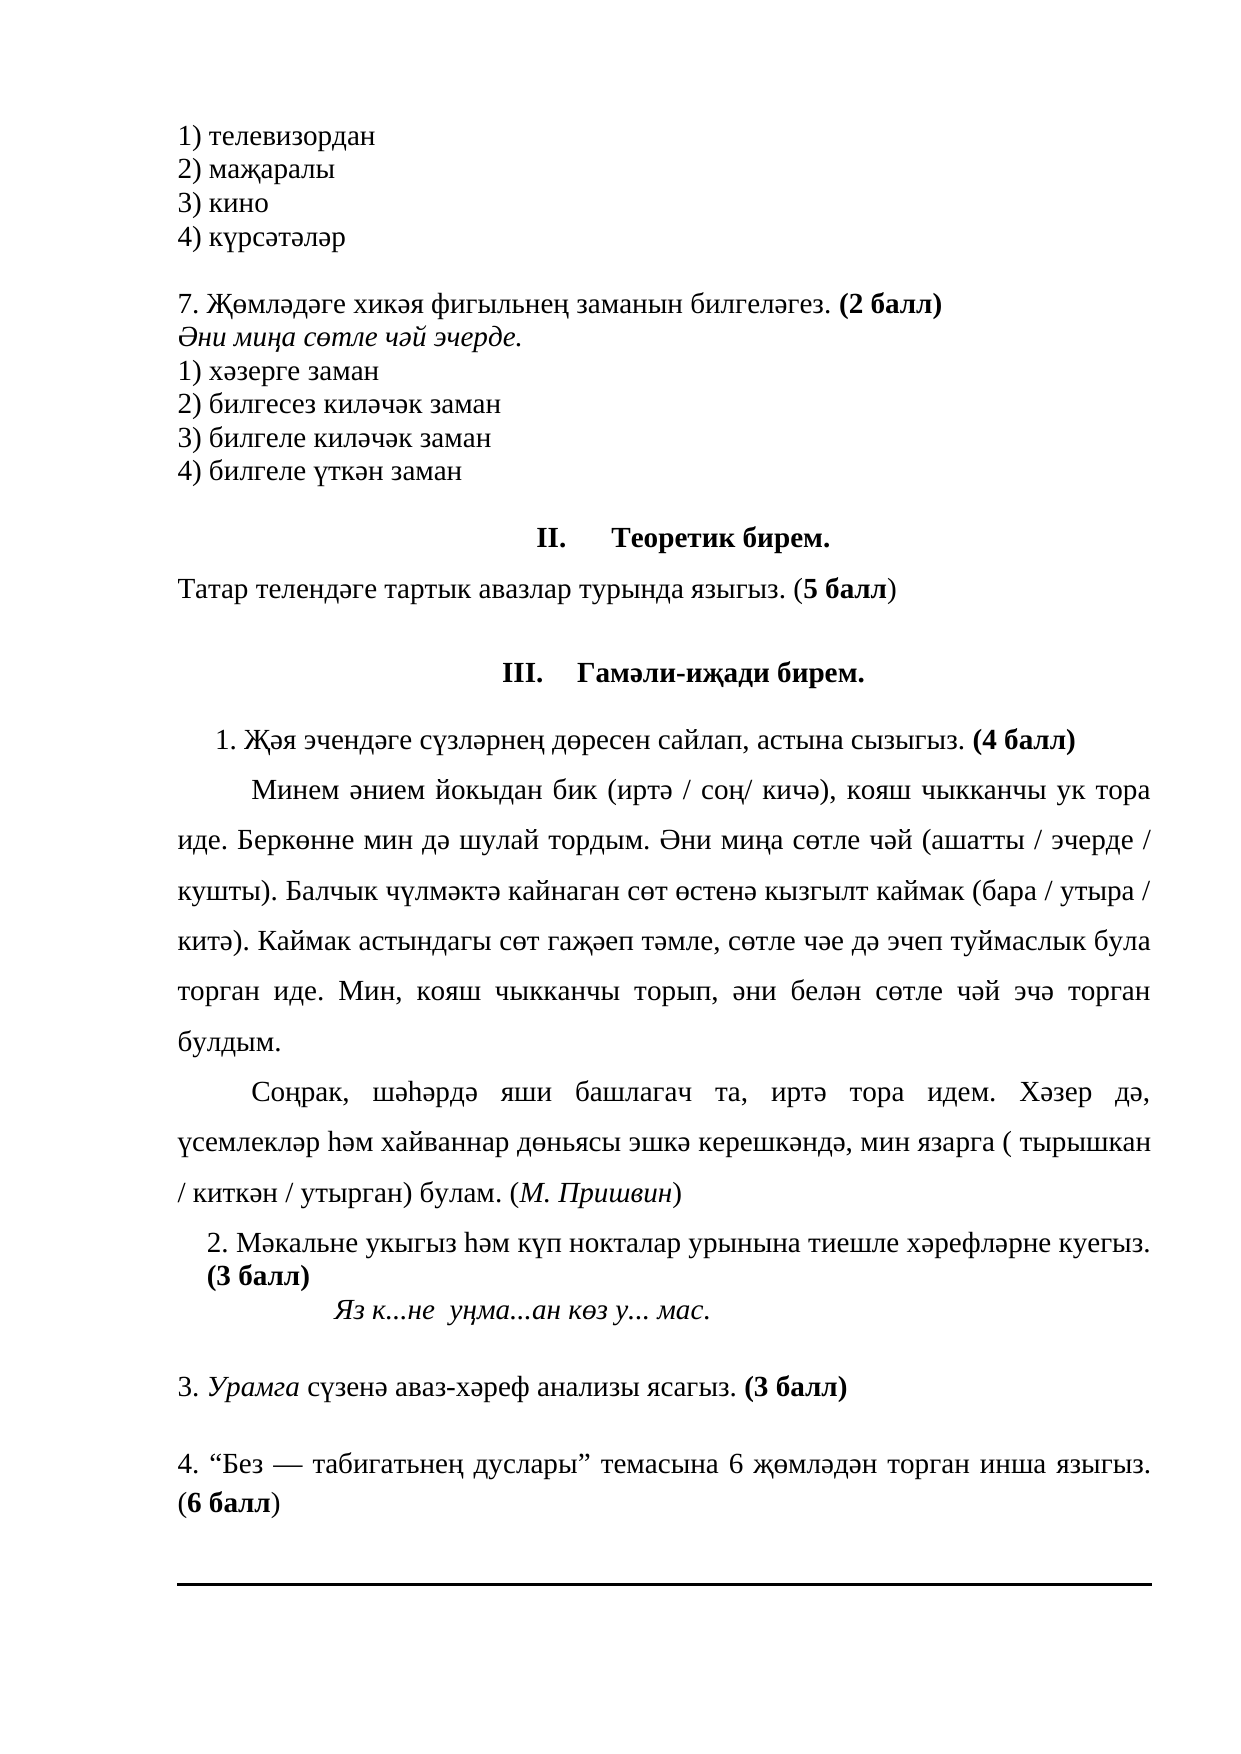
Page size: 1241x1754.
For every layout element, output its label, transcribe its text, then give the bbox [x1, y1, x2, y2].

text 3) билгеле киләчәк заман [177, 420, 1152, 453]
text 1. Җәя эчендәге сүзләрнең дөресен сайлап, астына сызыгыз. (4 балл) [177, 722, 1152, 755]
list Яз к...не уңма...ан көз у... мас. [290, 1292, 1152, 1326]
text 4) билгеле үткән заман [177, 453, 1152, 487]
text Әни миңа сөтле чәй эчерде. [177, 319, 1152, 353]
list 4. “Без — табигатьнең дуслары” темасына 6 җөмләдән торган инша языгыз. (6 балл) [177, 1446, 1152, 1583]
text 2) маҗаралы [177, 152, 1152, 185]
text 1) хәзерге заман [177, 353, 1152, 386]
list Татар телендәге тартык авазлар турында языгыз. (5 балл) [177, 571, 1152, 604]
text Минем әнием йокыдан бик (иртә / соң/ кичә), кояш чыкканчы ук тора иде. Беркөнне мин дә шулай тордым. Әни миңа сөтле чәй (ашатты / эчерде / кушты). Балчык чүлмәктә кайнаган сөт өстенә кызгылт каймак (бара / утыра / китә). Каймак астындагы сөт гаҗәеп тәмле, сөтле чәе дә эчеп туймаслык була торган иде. Мин, кояш чыкканчы торып, әни белән сөтле чәй эчә торган булдым. [177, 772, 1152, 1057]
list 3. Урамга сүзенә аваз-хәреф анализы ясагыз. (3 балл) [177, 1369, 1152, 1403]
text 4) күрсәтәләр [177, 219, 1152, 252]
text Соңрак, шәһәрдә яши башлагач та, иртә тора идем. Хәзер дә, үсемлекләр һәм хайваннар дөньясы эшкә керешкәндә, мин язарга ( тырышкан / киткән / утырган) булам. (М. Пришвин) [177, 1074, 1152, 1208]
text 7. Җөмләдәге хикәя фигыльнең заманын билгеләгез. (2 балл) [177, 286, 1152, 319]
text 2. Мәкальне укыгыз һәм күп нокталар урынына тиешле хәрефләрне куегыз. (3 балл) [207, 1225, 1152, 1292]
text 2) билгесез киләчәк заман [177, 386, 1152, 420]
list Теоретик бирем. [215, 521, 1152, 554]
text 3) кино [177, 185, 1152, 219]
list Гамәли-иҗади бирем. [215, 655, 1152, 688]
text 1) телевизордан [177, 118, 1152, 152]
